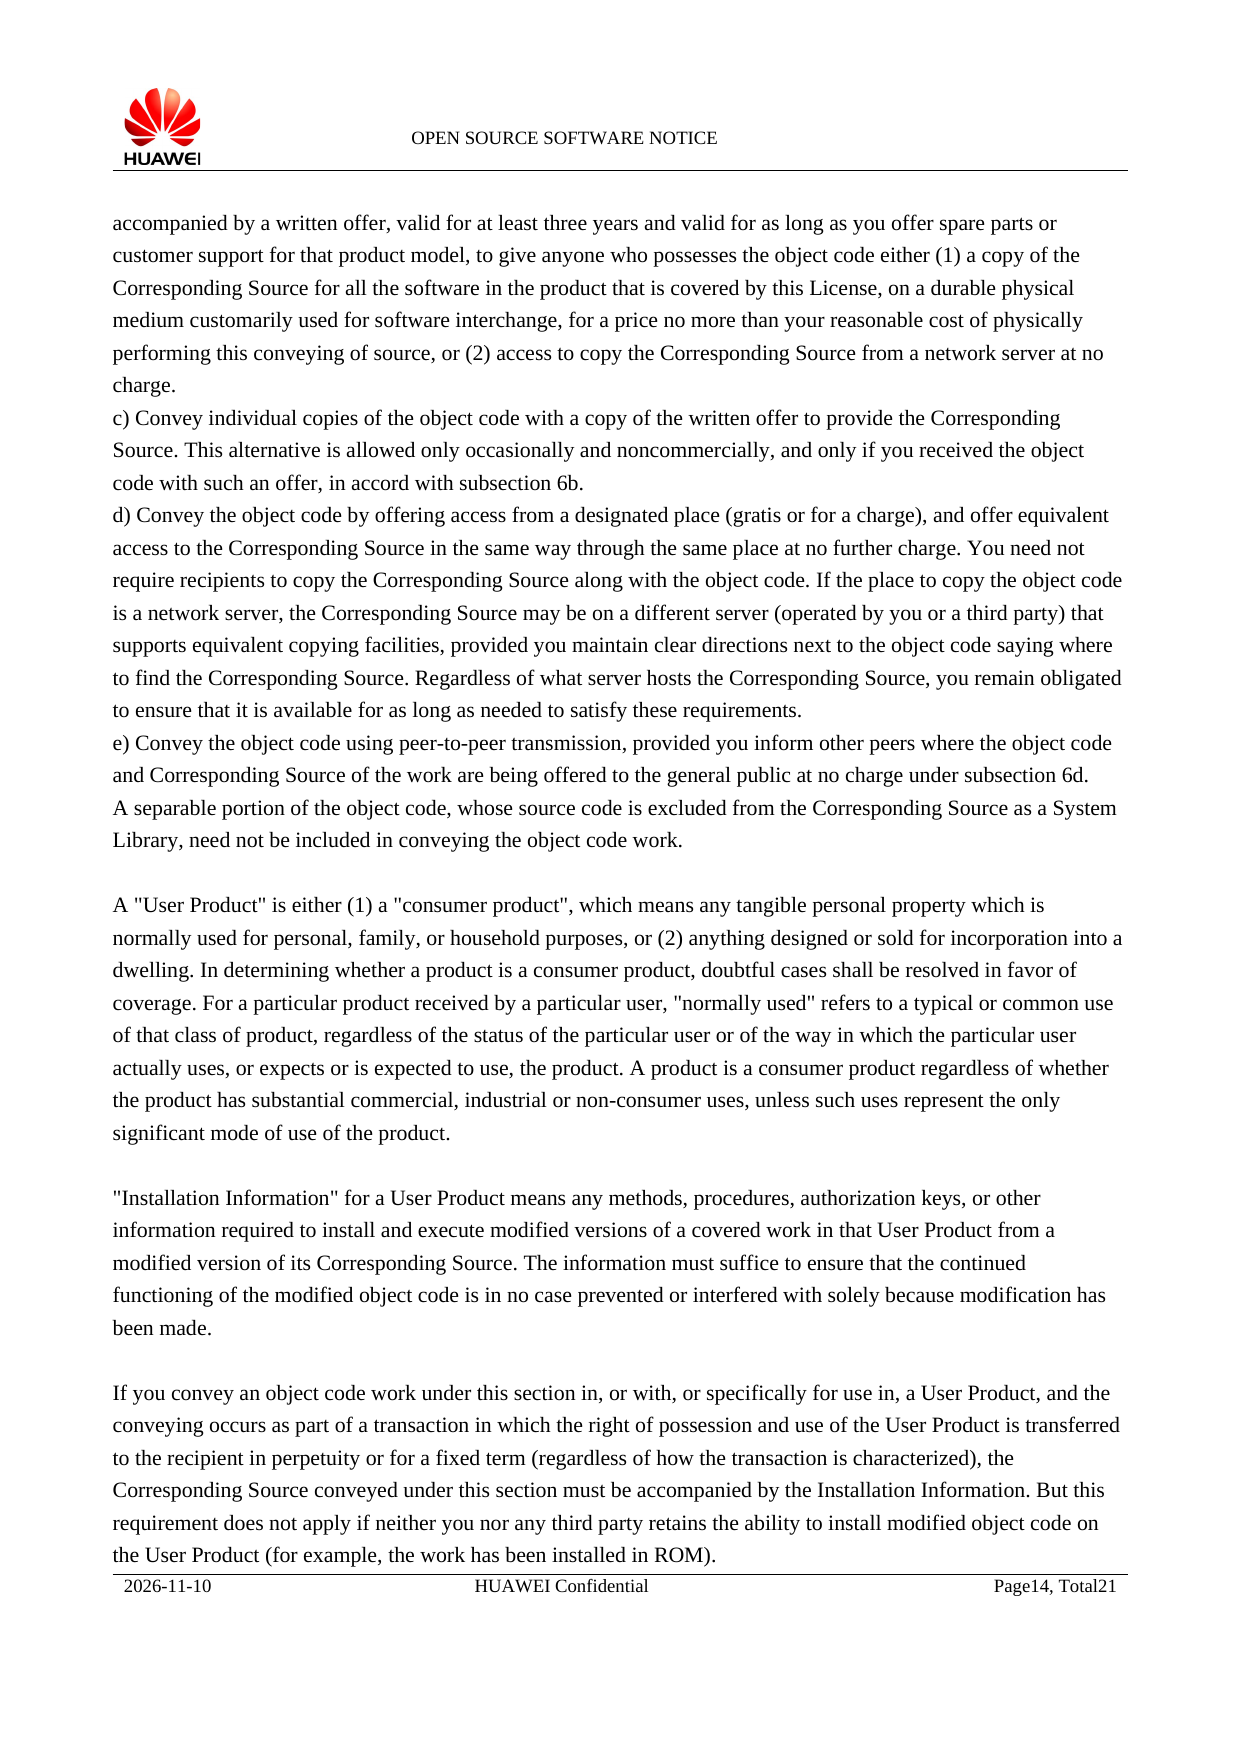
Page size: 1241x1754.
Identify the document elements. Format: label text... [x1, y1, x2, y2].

text A "User Product" is either (1) a "consumer product", which means any tangible personal property which is normally used for personal, family, or household purposes, or (2) anything designed or sold for incorporation into a dwelling. In determining whether a product is a consumer product, doubtful cases shall be resolved in favor of coverage. For a particular product received by a particular user, "normally used" refers to a typical or common use of that class of product, regardless of the status of the particular user or of the way in which the particular user actually uses, or expects or is expected to use, the product. A product is a consumer product regardless of whether the product has substantial commercial, industrial or non-consumer uses, unless such uses represent the only significant mode of use of the product. [112, 889, 1128, 1149]
text e) Convey the object code using peer-to-peer transmission, provided you inform other peers where the object code and Corresponding Source of the work are being offered to the general public at no charge under subsection 6d. [112, 726, 1128, 791]
text c) Convey individual copies of the object code with a copy of the written offer to provide the Corresponding Source. This alternative is allowed only occasionally and noncommercially, and only if you received the object code with such an offer, in accord with subsection 6b. [112, 401, 1128, 499]
text "Installation Information" for a User Product means any methods, procedures, authorization keys, or other information required to install and execute modified versions of a covered work in that User Product from a modified version of its Corresponding Source. The information must suffice to ensure that the continued functioning of the modified object code is in no case prevented or interfered with solely because modification has been made. [112, 1181, 1128, 1344]
text If you convey an object code work under this section in, or with, or specifically for use in, a User Product, and the conveying occurs as part of a transaction in which the right of possession and use of the User Product is transferred to the recipient in perpetuity or for a fixed term (regardless of how the transaction is characterized), the Corresponding Source conveyed under this section must be accompanied by the Installation Information. But this requirement does not apply if neither you nor any third party retains the ability to install modified object code on the User Product (for example, the work has been installed in ROM). [112, 1376, 1128, 1571]
text A separable portion of the object code, whose source code is excluded from the Corresponding Source as a System Library, need not be included in conveying the object code work. [112, 791, 1128, 856]
text d) Convey the object code by offering access from a designated place (gratis or for a charge), and offer equivalent access to the Corresponding Source in the same way through the same place at no further charge. You need not require recipients to copy the Corresponding Source along with the object code. If the place to copy the object code is a network server, the Corresponding Source may be on a different server (operated by you or a third party) that supports equivalent copying facilities, provided you maintain clear directions next to the object code saying where to find the Corresponding Source. Regardless of what server hosts the Corresponding Source, you remain obligated to ensure that it is available for as long as needed to satisfy these requirements. [112, 499, 1128, 726]
picture [124, 88, 201, 165]
